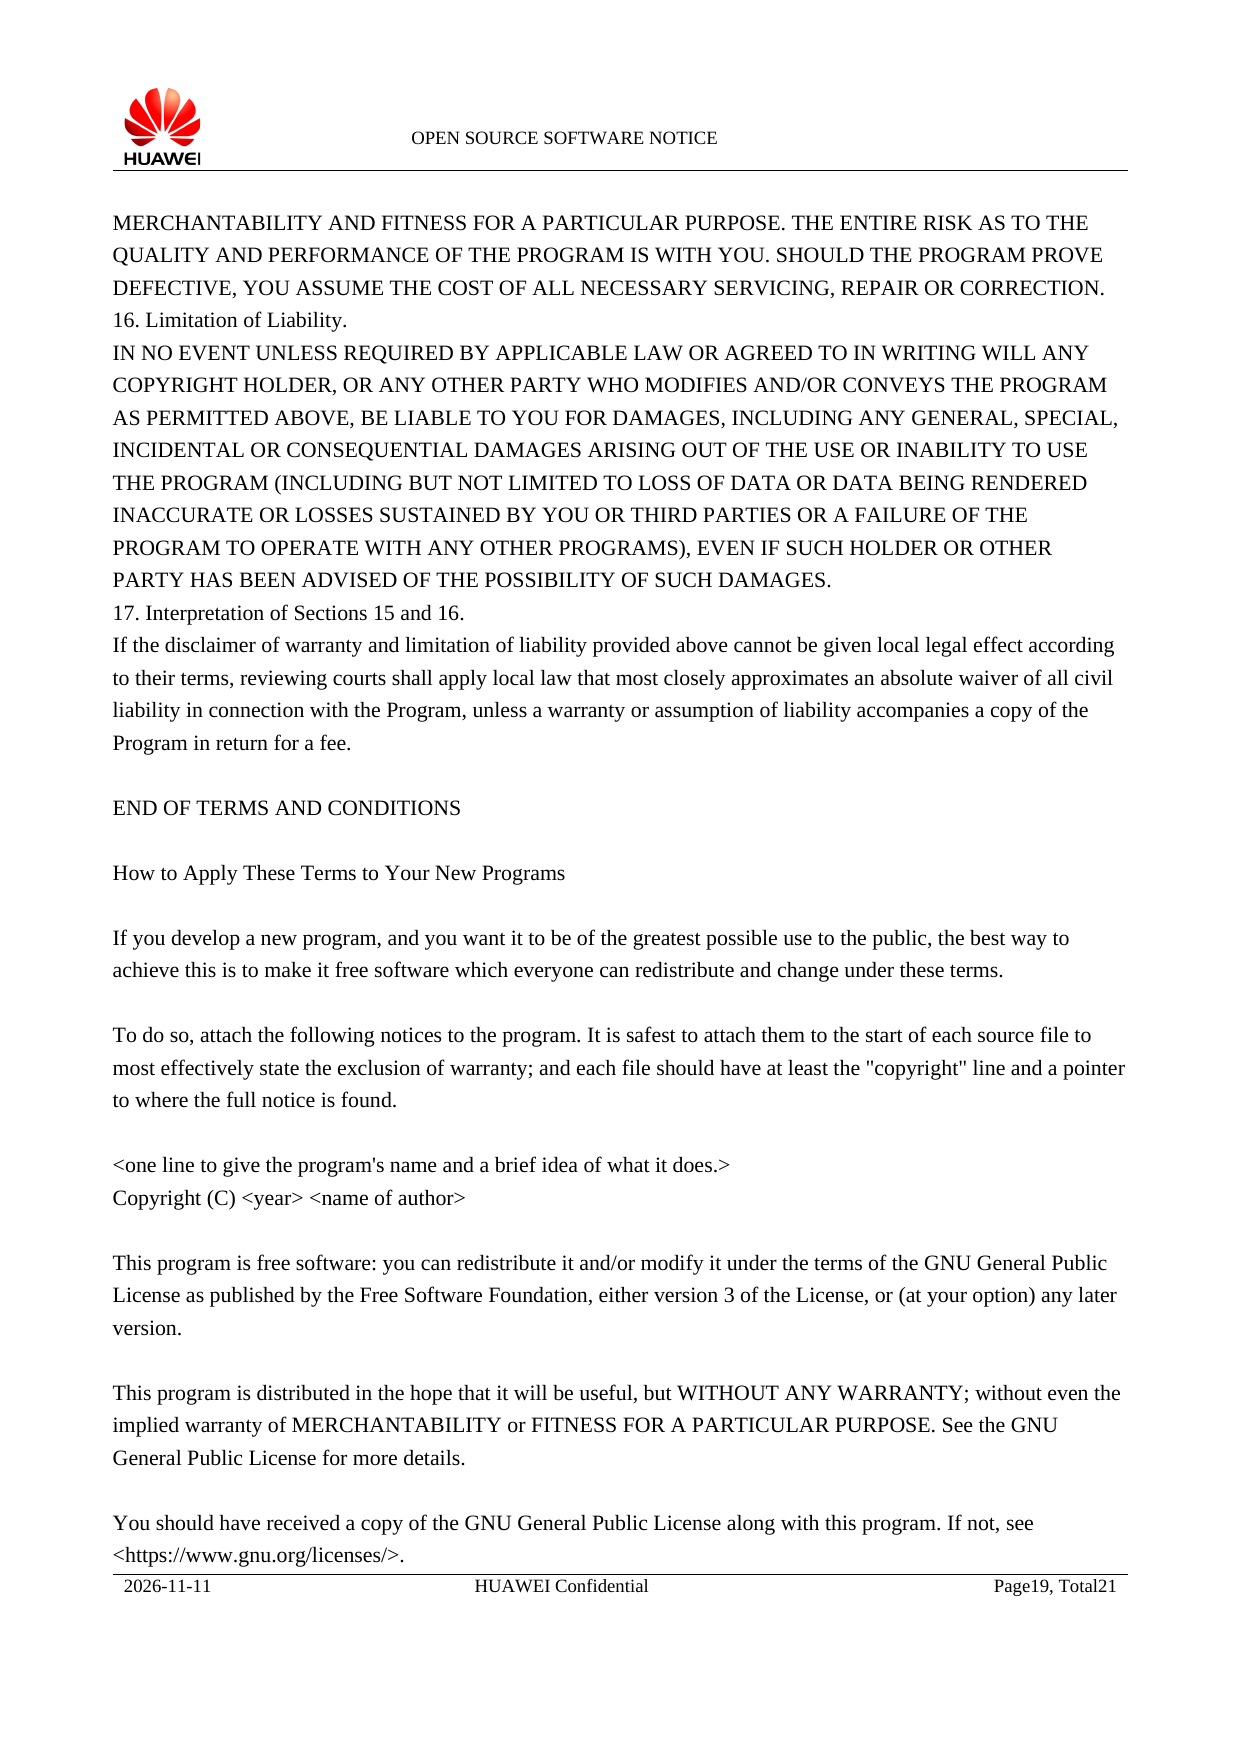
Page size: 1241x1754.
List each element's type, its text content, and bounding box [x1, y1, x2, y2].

text This program is free software: you can redistribute it and/or modify it under the terms of the GNU General Public License as published by the Free Software Foundation, either version 3 of the License, or (at your option) any later version. [112, 1246, 1128, 1344]
picture [124, 88, 201, 165]
text 16. Limitation of Liability. [112, 304, 1128, 336]
text How to Apply These Terms to Your New Programs [112, 856, 1128, 889]
text This program is distributed in the hope that it will be useful, but WITHOUT ANY WARRANTY; without even the implied warranty of MERCHANTABILITY or FITNESS FOR A PARTICULAR PURPOSE. See the GNU General Public License for more details. [112, 1376, 1128, 1474]
text <one line to give the program's name and a brief idea of what it does.> [112, 1149, 1128, 1181]
text To do so, attach the following notices to the program. It is safest to attach them to the start of each source file to most effectively state the exclusion of warranty; and each file should have at least the "copyright" line and a pointer to where the full notice is found. [112, 1019, 1128, 1116]
text If you develop a new program, and you want it to be of the greatest possible use to the public, the best way to achieve this is to make it free software which everyone can redistribute and change under these terms. [112, 921, 1128, 986]
text IN NO EVENT UNLESS REQUIRED BY APPLICABLE LAW OR AGREED TO IN WRITING WILL ANY COPYRIGHT HOLDER, OR ANY OTHER PARTY WHO MODIFIES AND/OR CONVEYS THE PROGRAM AS PERMITTED ABOVE, BE LIABLE TO YOU FOR DAMAGES, INCLUDING ANY GENERAL, SPECIAL, INCIDENTAL OR CONSEQUENTIAL DAMAGES ARISING OUT OF THE USE OR INABILITY TO USE THE PROGRAM (INCLUDING BUT NOT LIMITED TO LOSS OF DATA OR DATA BEING RENDERED INACCURATE OR LOSSES SUSTAINED BY YOU OR THIRD PARTIES OR A FAILURE OF THE PROGRAM TO OPERATE WITH ANY OTHER PROGRAMS), EVEN IF SUCH HOLDER OR OTHER PARTY HAS BEEN ADVISED OF THE POSSIBILITY OF SUCH DAMAGES. [112, 336, 1128, 596]
text Copyright (C) <year> <name of author> [112, 1181, 1128, 1214]
text 17. Interpretation of Sections 15 and 16. [112, 596, 1128, 629]
text END OF TERMS AND CONDITIONS [112, 791, 1128, 824]
text If the disclaimer of warranty and limitation of liability provided above cannot be given local legal effect according to their terms, reviewing courts shall apply local law that most closely approximates an absolute waiver of all civil liability in connection with the Program, unless a warranty or assumption of liability accompanies a copy of the Program in return for a fee. [112, 629, 1128, 759]
text You should have received a copy of the GNU General Public License along with this program. If not, see <https://www.gnu.org/licenses/>. [112, 1506, 1128, 1571]
